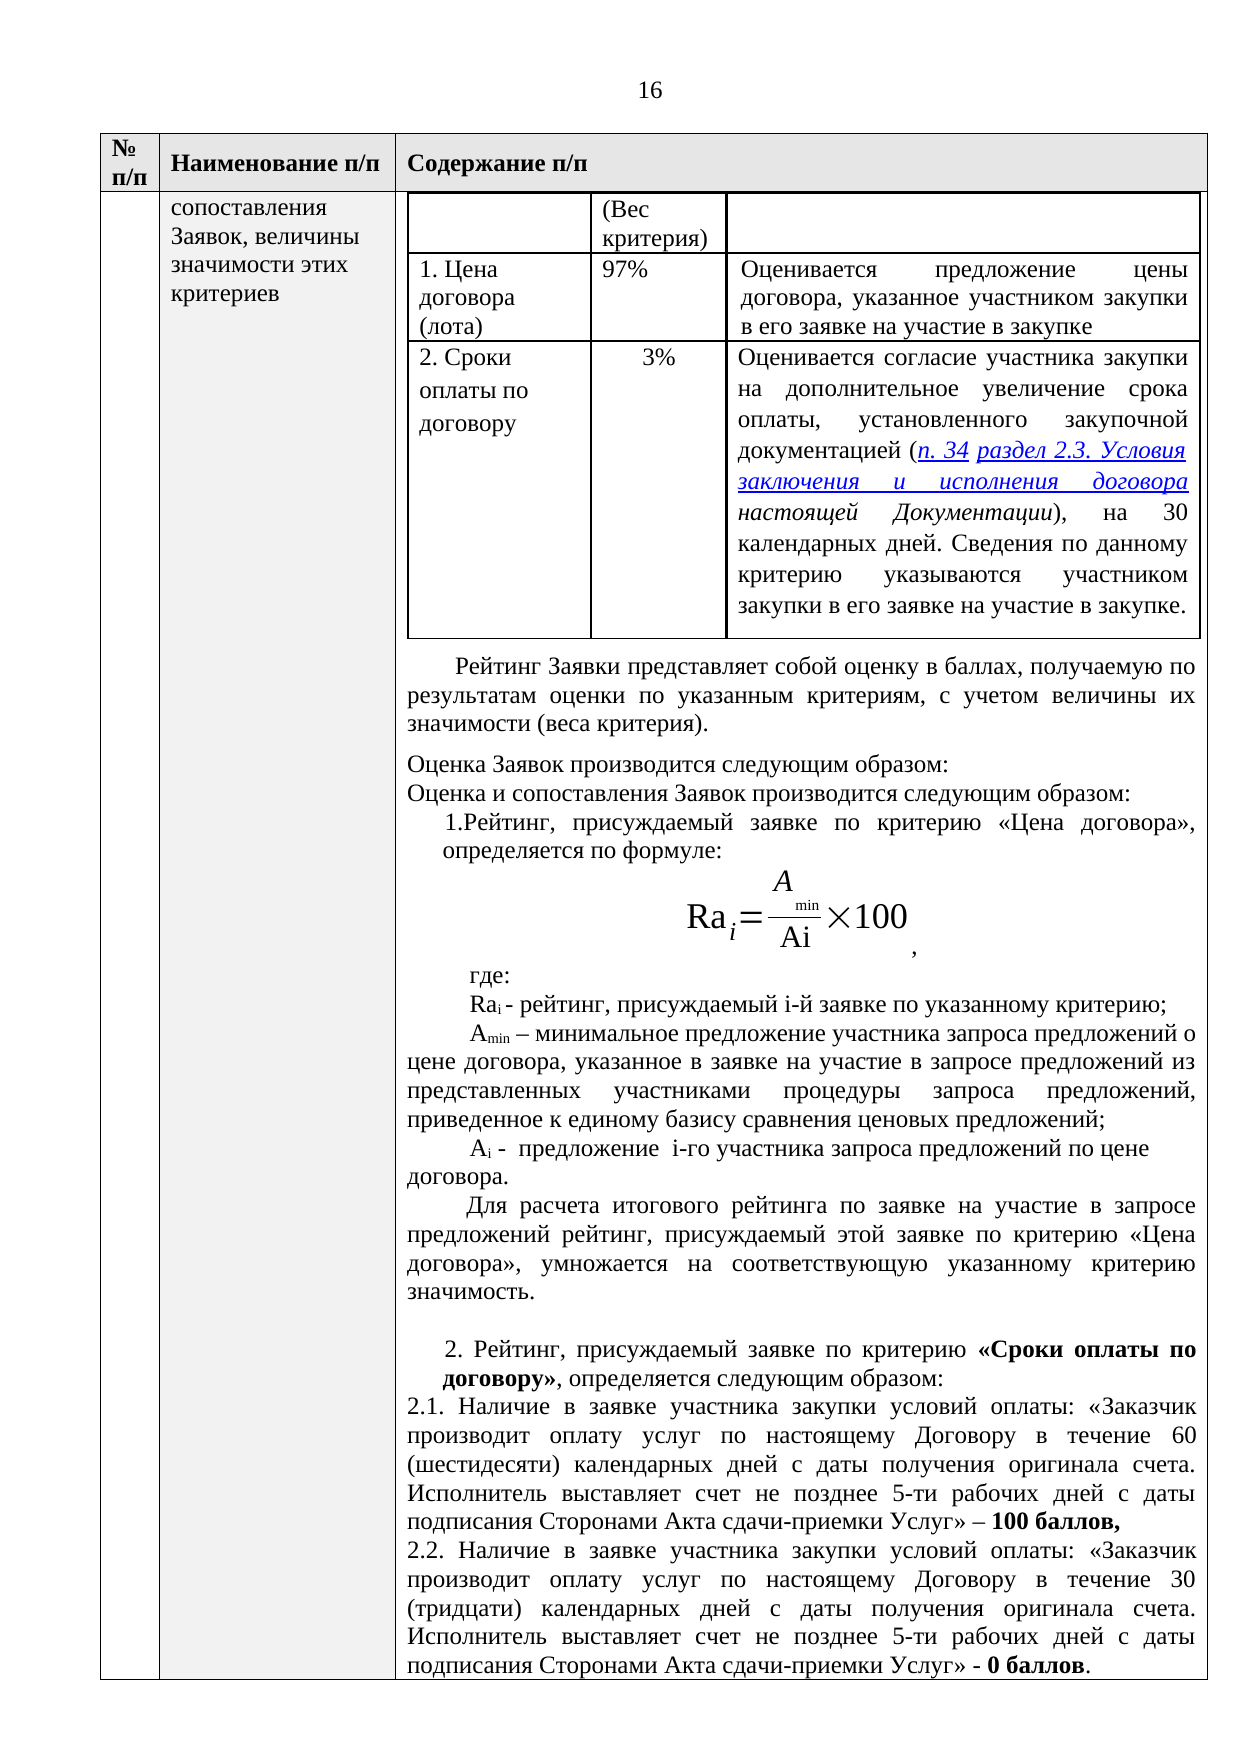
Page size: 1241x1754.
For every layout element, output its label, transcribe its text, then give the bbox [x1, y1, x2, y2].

table_header № п/п [101, 134, 159, 191]
table_cell [101, 192, 159, 1679]
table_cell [396, 192, 1207, 1679]
table_header Содержание п/п [396, 134, 1207, 191]
table_header Наименование п/п [160, 134, 395, 191]
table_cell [160, 192, 395, 1679]
